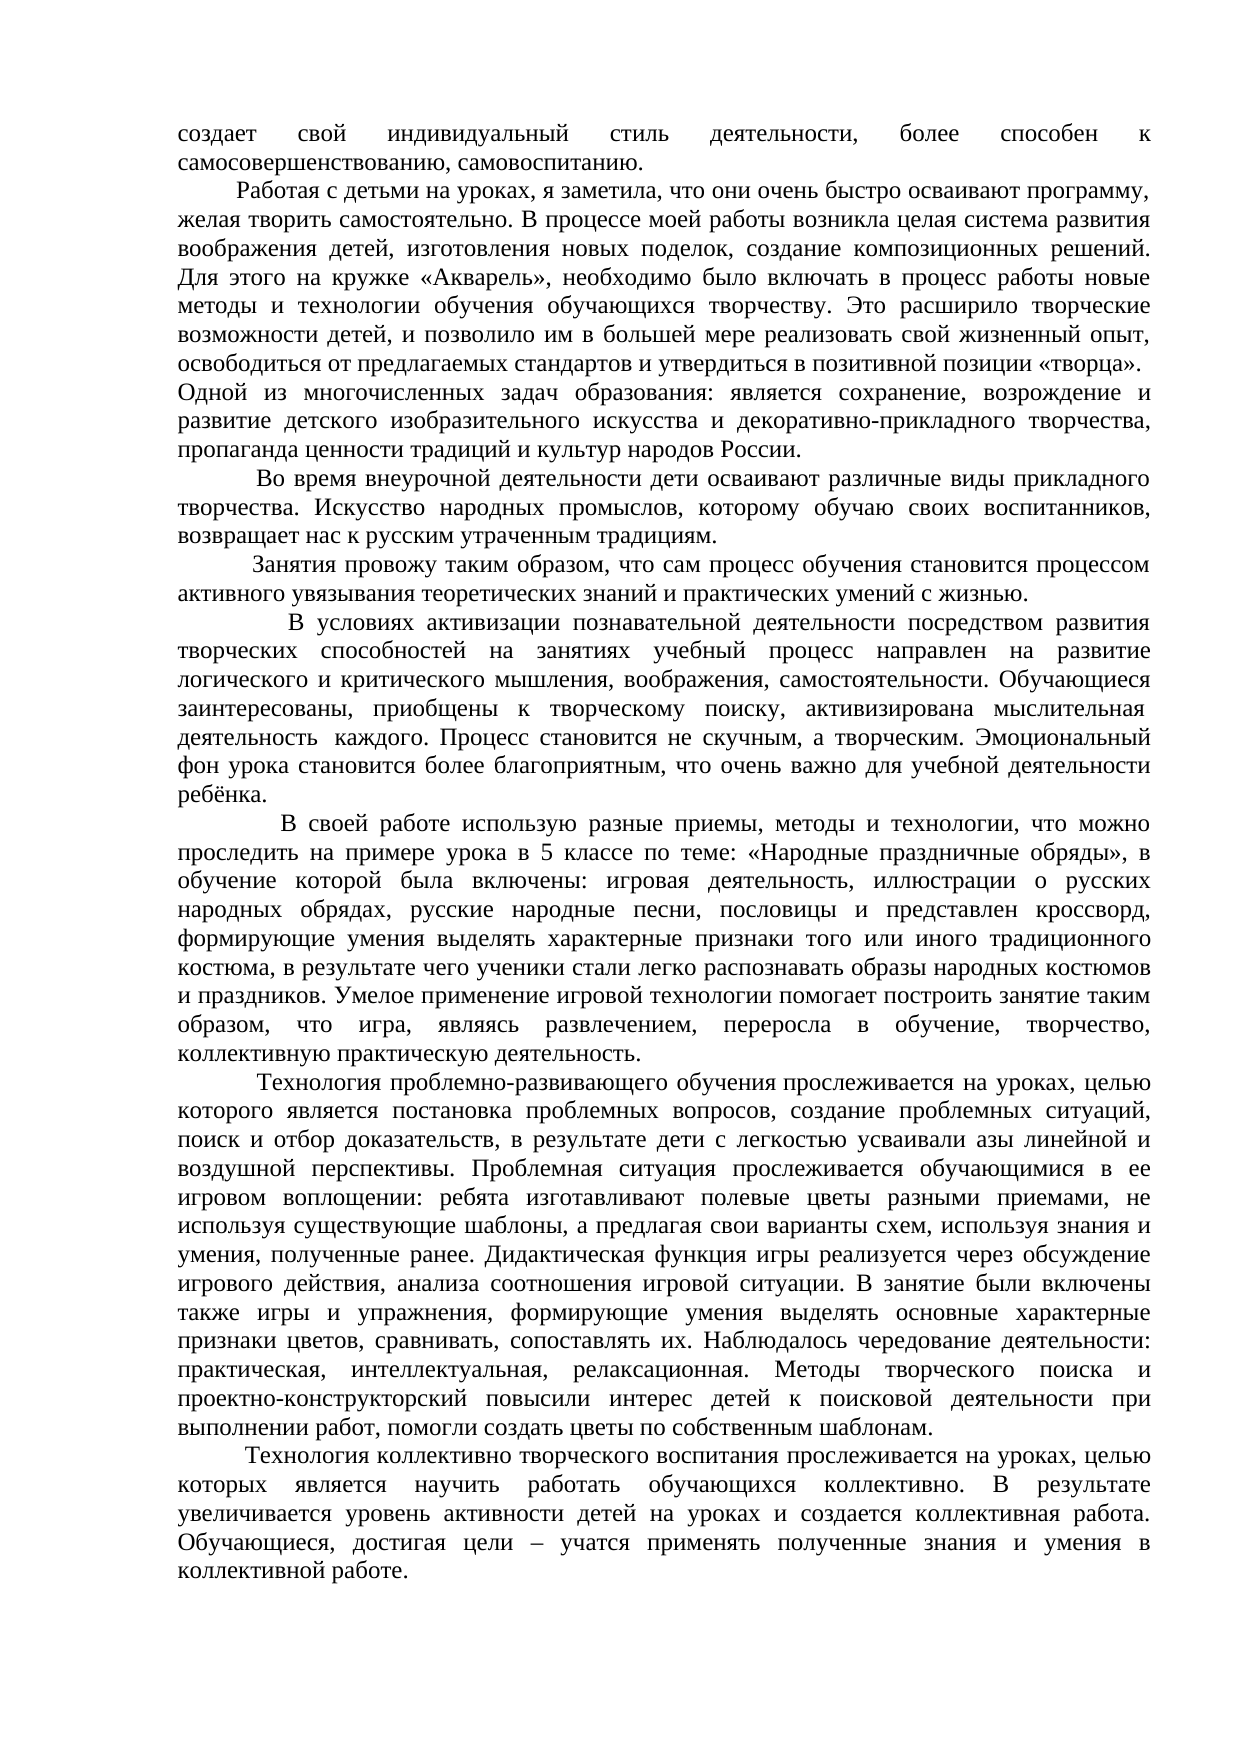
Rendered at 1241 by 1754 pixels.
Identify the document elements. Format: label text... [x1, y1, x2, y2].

text В своей работе использую разные приемы, методы и технологии, что можно проследить на примере урока в 5 классе по теме: «Народные праздничные обряды», в обучение которой была включены: игровая деятельность, иллюстрации о русских народных обрядах, русские народные песни, пословицы и представлен кроссворд, формирующие умения выделять характерные признаки того или иного традиционного костюма, в результате чего ученики стали легко распознавать образы народных костюмов и праздников. Умелое применение игровой технологии помогает построить занятие таким образом, что игра, являясь развлечением, переросла в обучение, творчество, коллективную практическую деятельность. [177, 808, 1152, 1067]
text Во время внеурочной деятельности дети осваивают различные виды прикладного творчества. Искусство народных промыслов, которому обучаю своих воспитанников, возвращает нас к русским утраченным традициям. [177, 463, 1152, 549]
text Технология коллективно творческого воспитания прослеживается на уроках, целью которых является научить работать обучающихся коллективно. В результате увеличивается уровень активности детей на уроках и создается коллективная работа. Обучающиеся, достигая цели – учатся применять полученные знания и умения в коллективной работе. [177, 1441, 1152, 1584]
text Работая с детьми на уроках, я заметила, что они очень быстро осваивают программу, желая творить самостоятельно. В процессе моей работы возникла целая система развития воображения детей, изготовления новых поделок, создание композиционных решений. Для этого на кружке «Акварель», необходимо было включать в процесс работы новые методы и технологии обучения обучающихся творчеству. Это расширило творческие возможности детей, и позволило им в большей мере реализовать свой жизненный опыт, освободиться от предлагаемых стандартов и утвердиться в позитивной позиции «творца». [177, 176, 1152, 377]
text В условиях активизации познавательной деятельности посредством развития творческих способностей на занятиях учебный процесс направлен на развитие логического и критического мышления, воображения, самостоятельности. Обучающиеся заинтересованы, приобщены к творческому поиску, активизирована мыслительная деятельность каждого. Процесс становится не скучным, а творческим. Эмоциональный фон урока становится более благоприятным, что очень важно для учебной деятельности ребёнка. [177, 607, 1152, 808]
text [177, 118, 1152, 176]
text Одной из многочисленных задач образования: является сохранение, возрождение и развитие детского изобразительного искусства и декоративно-прикладного творчества, пропаганда ценности традиций и культур народов России. [177, 377, 1152, 463]
text Занятия провожу таким образом, что сам процесс обучения становится процессом активного увязывания теоретических знаний и практических умений с жизнью. [177, 549, 1152, 607]
text Технология проблемно-развивающего обучения прослеживается на уроках, целью которого является постановка проблемных вопросов, создание проблемных ситуаций, поиск и отбор доказательств, в результате дети с легкостью усваивали азы линейной и воздушной перспективы. Проблемная ситуация прослеживается обучающимися в ее игровом воплощении: ребята изготавливают полевые цветы разными приемами, не используя существующие шаблоны, а предлагая свои варианты схем, используя знания и умения, полученные ранее. Дидактическая функция игры реализуется через обсуждение игрового действия, анализа соотношения игровой ситуации. В занятие были включены также игры и упражнения, формирующие умения выделять основные характерные признаки цветов, сравнивать, сопоставлять их. Наблюдалось чередование деятельности: практическая, интеллектуальная, релаксационная. Методы творческого поиска и проектно-конструкторский повысили интерес детей к поисковой деятельности при выполнении работ, помогли создать цветы по собственным шаблонам. [177, 1067, 1152, 1441]
